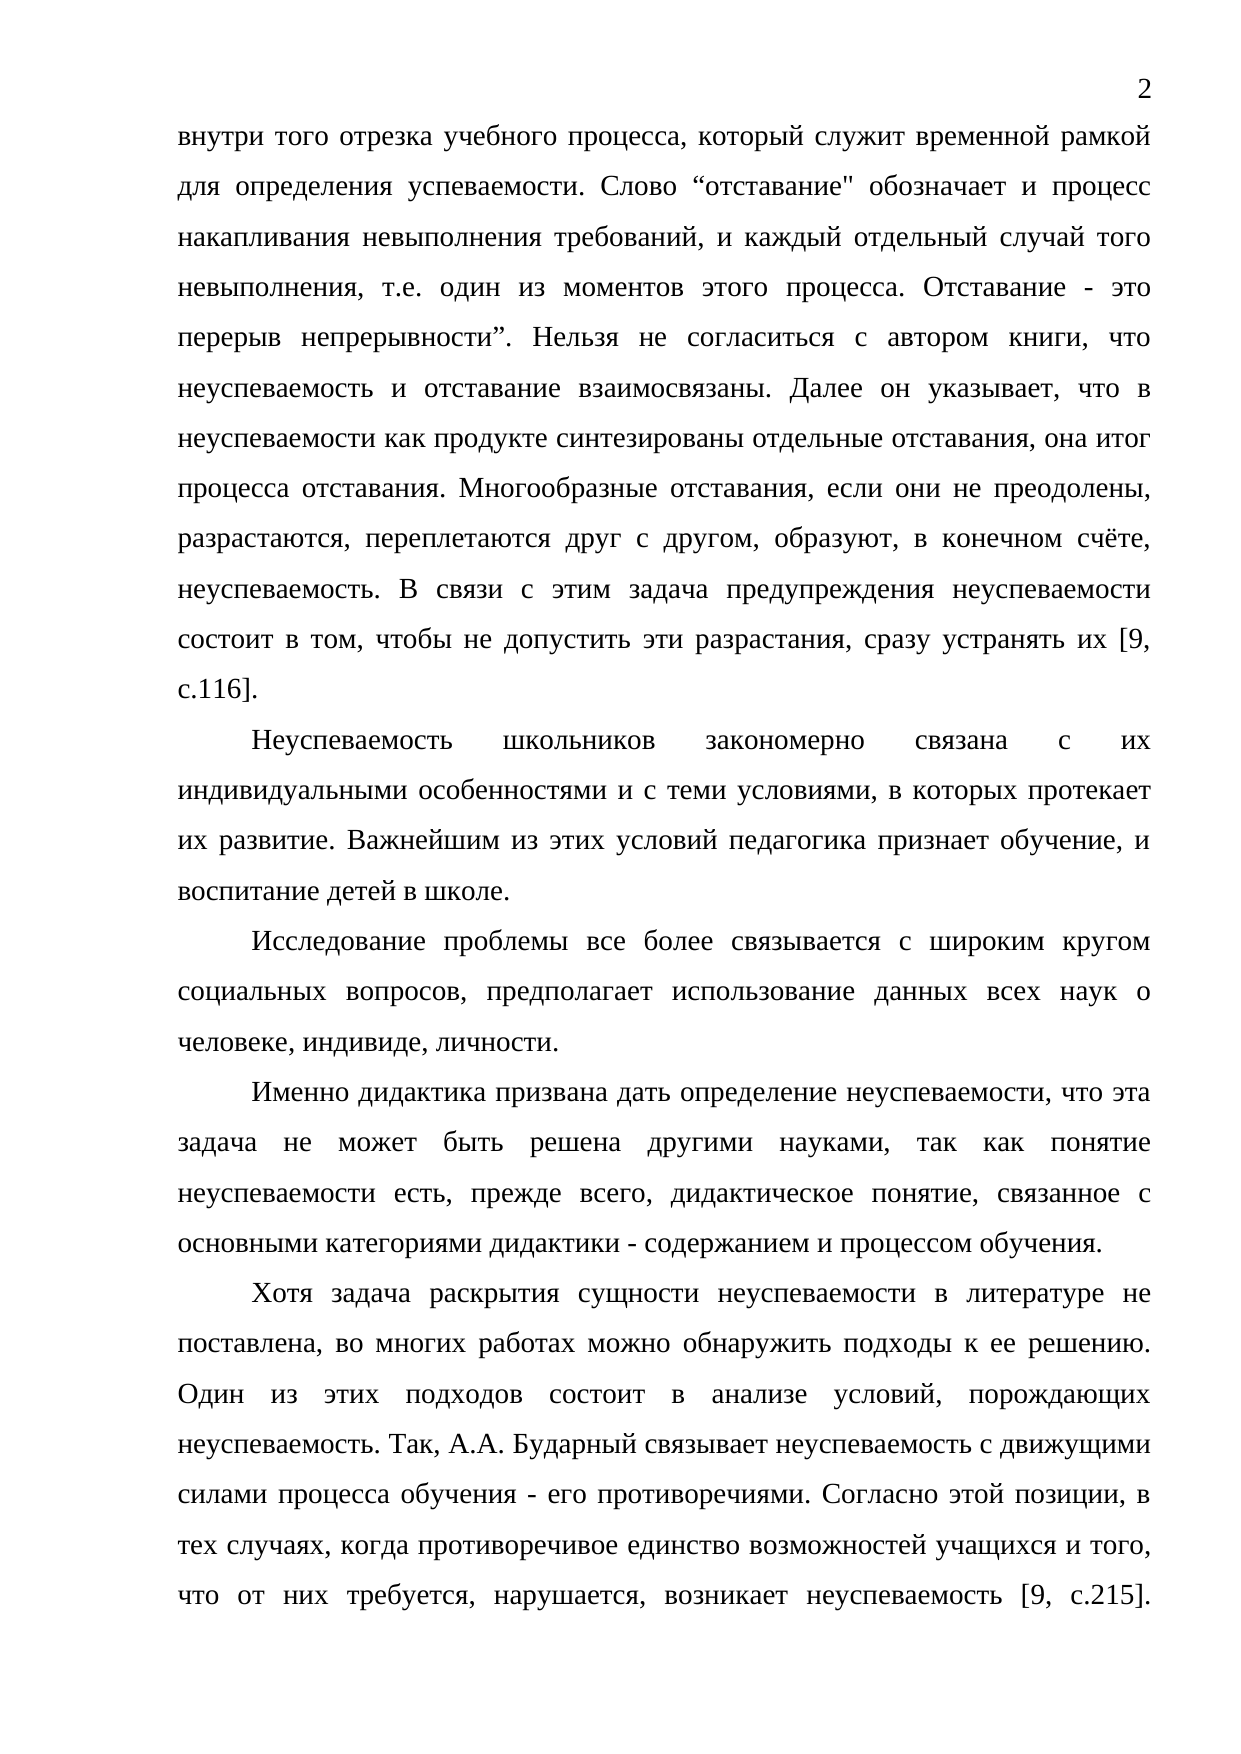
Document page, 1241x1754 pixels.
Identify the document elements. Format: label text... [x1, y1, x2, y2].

text Исследование проблемы все более связывается с широким кругом социальных вопросов, предполагает использование данных всех наук о человеке, индивиде, личности. [177, 923, 1152, 1057]
text Именно дидактика призвана дать определение неуспеваемости, что эта задача не может быть решена другими науками, так как понятие неуспеваемости есть, прежде всего, дидактическое понятие, связанное с основными категориями дидактики - содержанием и процессом обучения. [177, 1074, 1152, 1258]
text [177, 1275, 1152, 1611]
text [177, 118, 1152, 705]
text Неуспеваемость школьников закономерно связана с их индивидуальными особенностями и с теми условиями, в которых протекает их развитие. Важнейшим из этих условий педагогика признает обучение, и воспитание детей в школе. [177, 722, 1152, 906]
